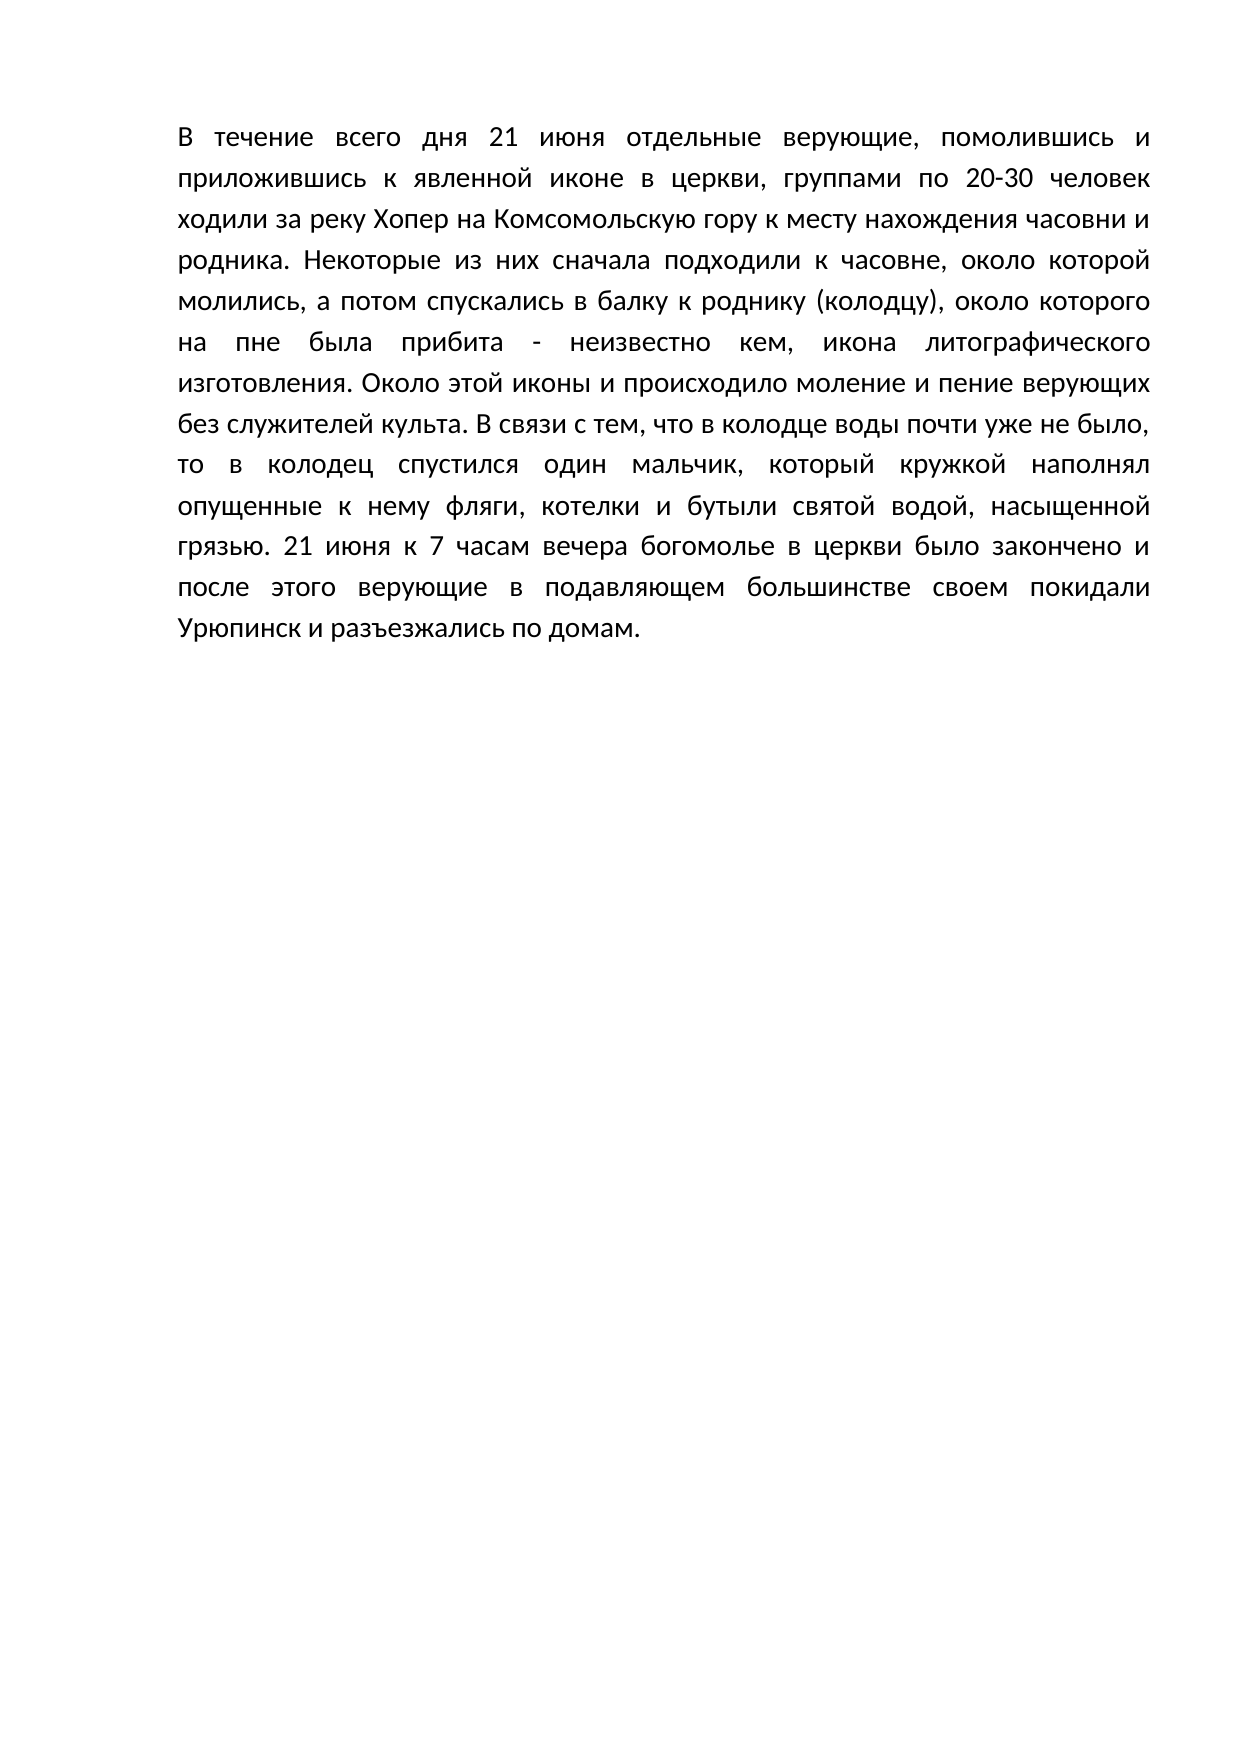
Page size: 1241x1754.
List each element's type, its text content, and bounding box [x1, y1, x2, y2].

text В течение всего дня 21 июня отдельные верующие, помолившись и приложившись к явленной иконе в церкви, группами по 20-30 человек ходили за реку Хопер на Комсомольскую гору к месту нахождения часовни и родника. Некоторые из них сначала подходили к часовне, около которой молились, а потом спускались в балку к роднику (колодцу), около которого на пне была прибита - неизвестно кем, икона литографического изготовления. Около этой иконы и происходило моление и пение верующих без служителей культа. В связи с тем, что в колодце воды почти уже не было, то в колодец спустился один мальчик, который кружкой наполнял опущенные к нему фляги, котелки и бутыли святой водой, насыщенной грязью. 21 июня к 7 часам вечера богомолье в церкви было закончено и после этого верующие в подавляющем большинстве своем покидали Урюпинск и разъезжались по домам. [177, 118, 1152, 645]
